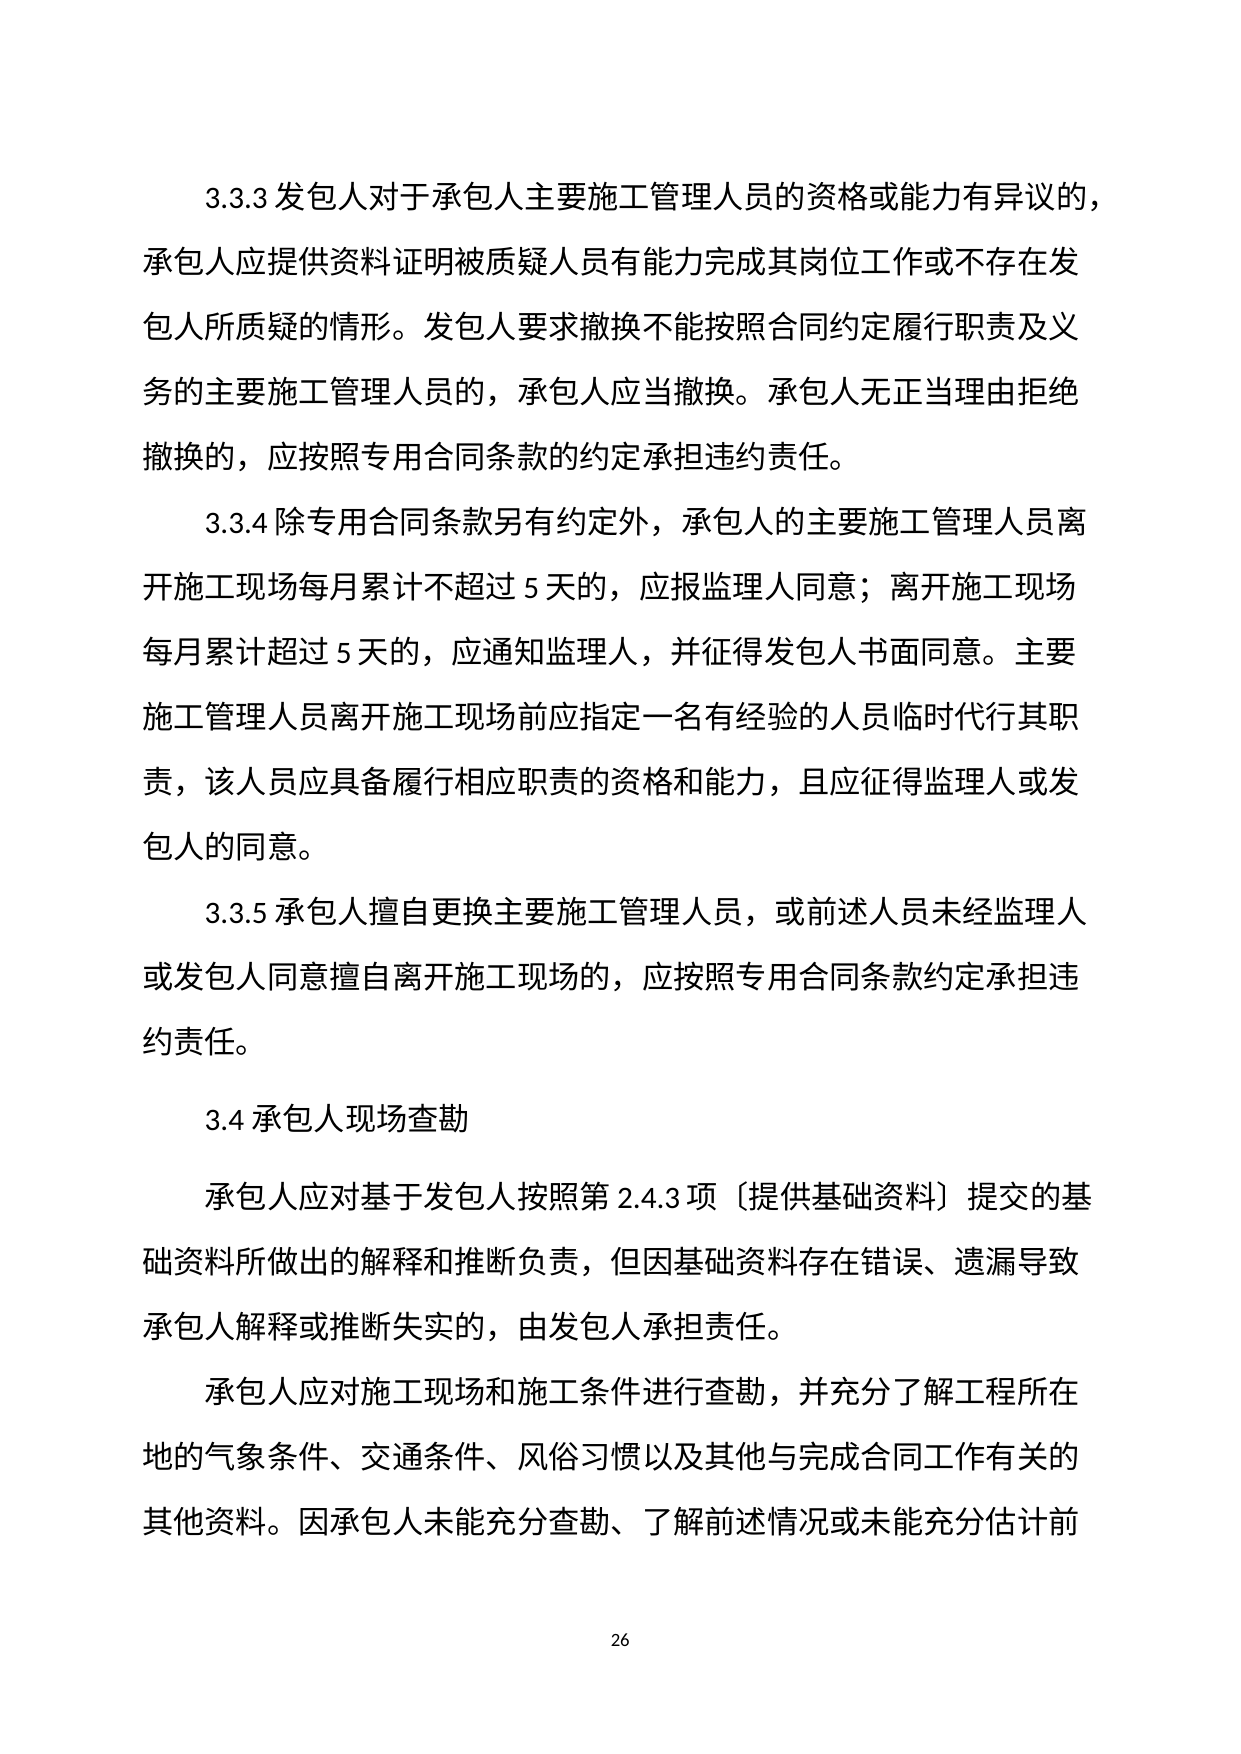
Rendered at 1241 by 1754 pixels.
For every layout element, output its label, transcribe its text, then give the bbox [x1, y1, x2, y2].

text 3.3.4 除专用合同条款另有约定外，承包人的主要施工管理人员离开施工现场每月累计不超过5天的，应报监理人同意；离开施工现场每月累计超过5天的，应通知监理人，并征得发包人书面同意。主要施工管理人员离开施工现场前应指定一名有经验的人员临时代行其职责，该人员应具备履行相应职责的资格和能力，且应征得监理人或发包人的同意。 [142, 487, 1098, 877]
text 3.3.5 承包人擅自更换主要施工管理人员，或前述人员未经监理人或发包人同意擅自离开施工现场的，应按照专用合同条款约定承担违约责任。 [142, 877, 1098, 1072]
subtitle 3.4 承包人现场查勘 [142, 1084, 1098, 1149]
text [142, 1357, 1098, 1552]
text 承包人应对基于发包人按照第2.4.3项〔提供基础资料〕提交的基础资料所做出的解释和推断负责，但因基础资料存在错误、遗漏导致承包人解释或推断失实的，由发包人承担责任。 [142, 1162, 1098, 1357]
text 3.3.3 发包人对于承包人主要施工管理人员的资格或能力有异议的，承包人应提供资料证明被质疑人员有能力完成其岗位工作或不存在发包人所质疑的情形。发包人要求撤换不能按照合同约定履行职责及义务的主要施工管理人员的，承包人应当撤换。承包人无正当理由拒绝撤换的，应按照专用合同条款的约定承担违约责任。 [142, 162, 1098, 487]
